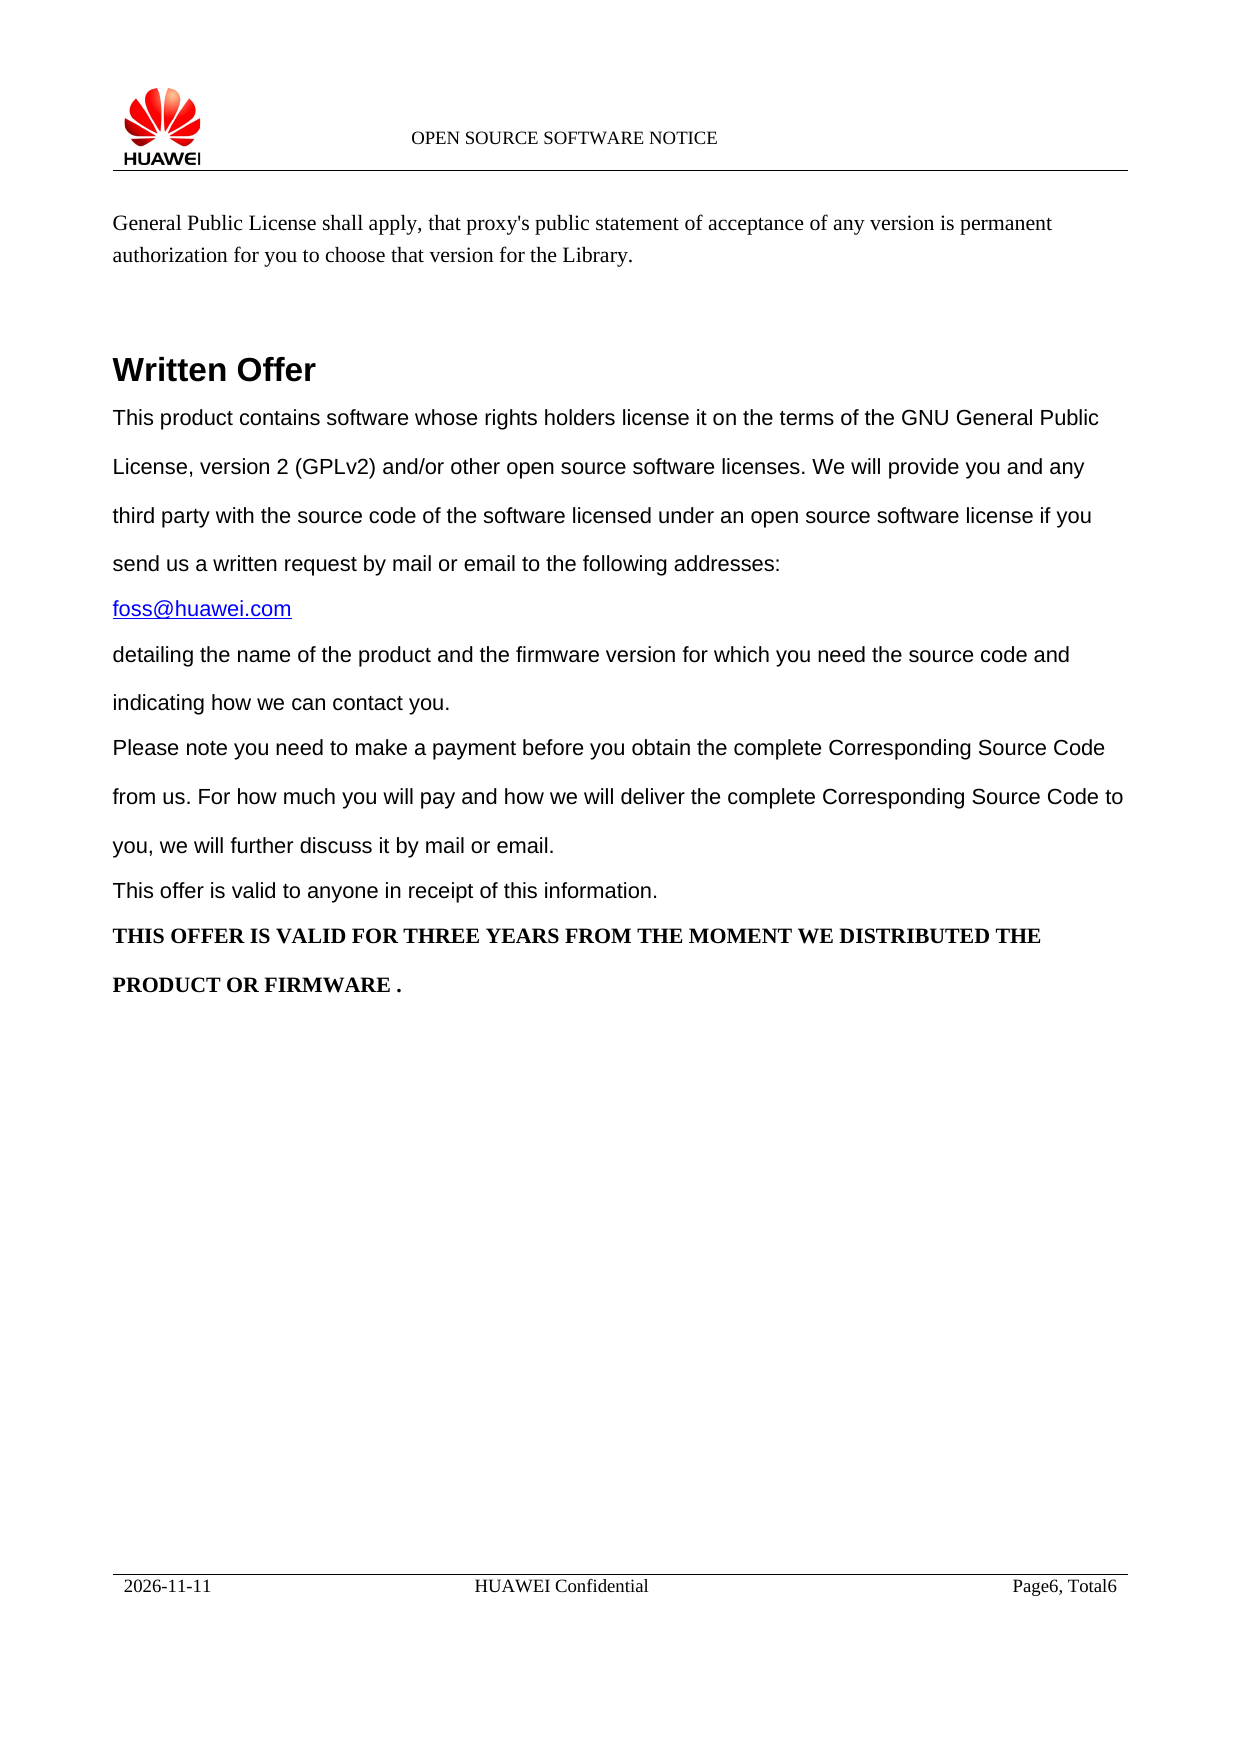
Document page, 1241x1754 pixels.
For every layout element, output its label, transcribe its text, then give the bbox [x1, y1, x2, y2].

text This product contains software whose rights holders license it on the terms of the GNU General Public License, version 2 (GPLv2) and/or other open source software licenses. We will provide you and any third party with the source code of the software licensed under an open source software license if you send us a written request by mail or email to the following addresses: [112, 401, 1128, 580]
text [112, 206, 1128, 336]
text This offer is valid for three years from the moment we distributed the product or firmware . [112, 919, 1128, 1001]
text This offer is valid to anyone in receipt of this information. [112, 874, 1128, 907]
text foss@huawei.com [112, 593, 1128, 625]
text Please note you need to make a payment before you obtain the complete Corresponding Source Code from us. For how much you will pay and how we will deliver the complete Corresponding Source Code to you, we will further discuss it by mail or email. [112, 732, 1128, 862]
picture [124, 88, 201, 165]
text detailing the name of the product and the firmware version for which you need the source code and indicating how we can contact you. [112, 638, 1128, 719]
text Written Offer [112, 336, 1128, 401]
